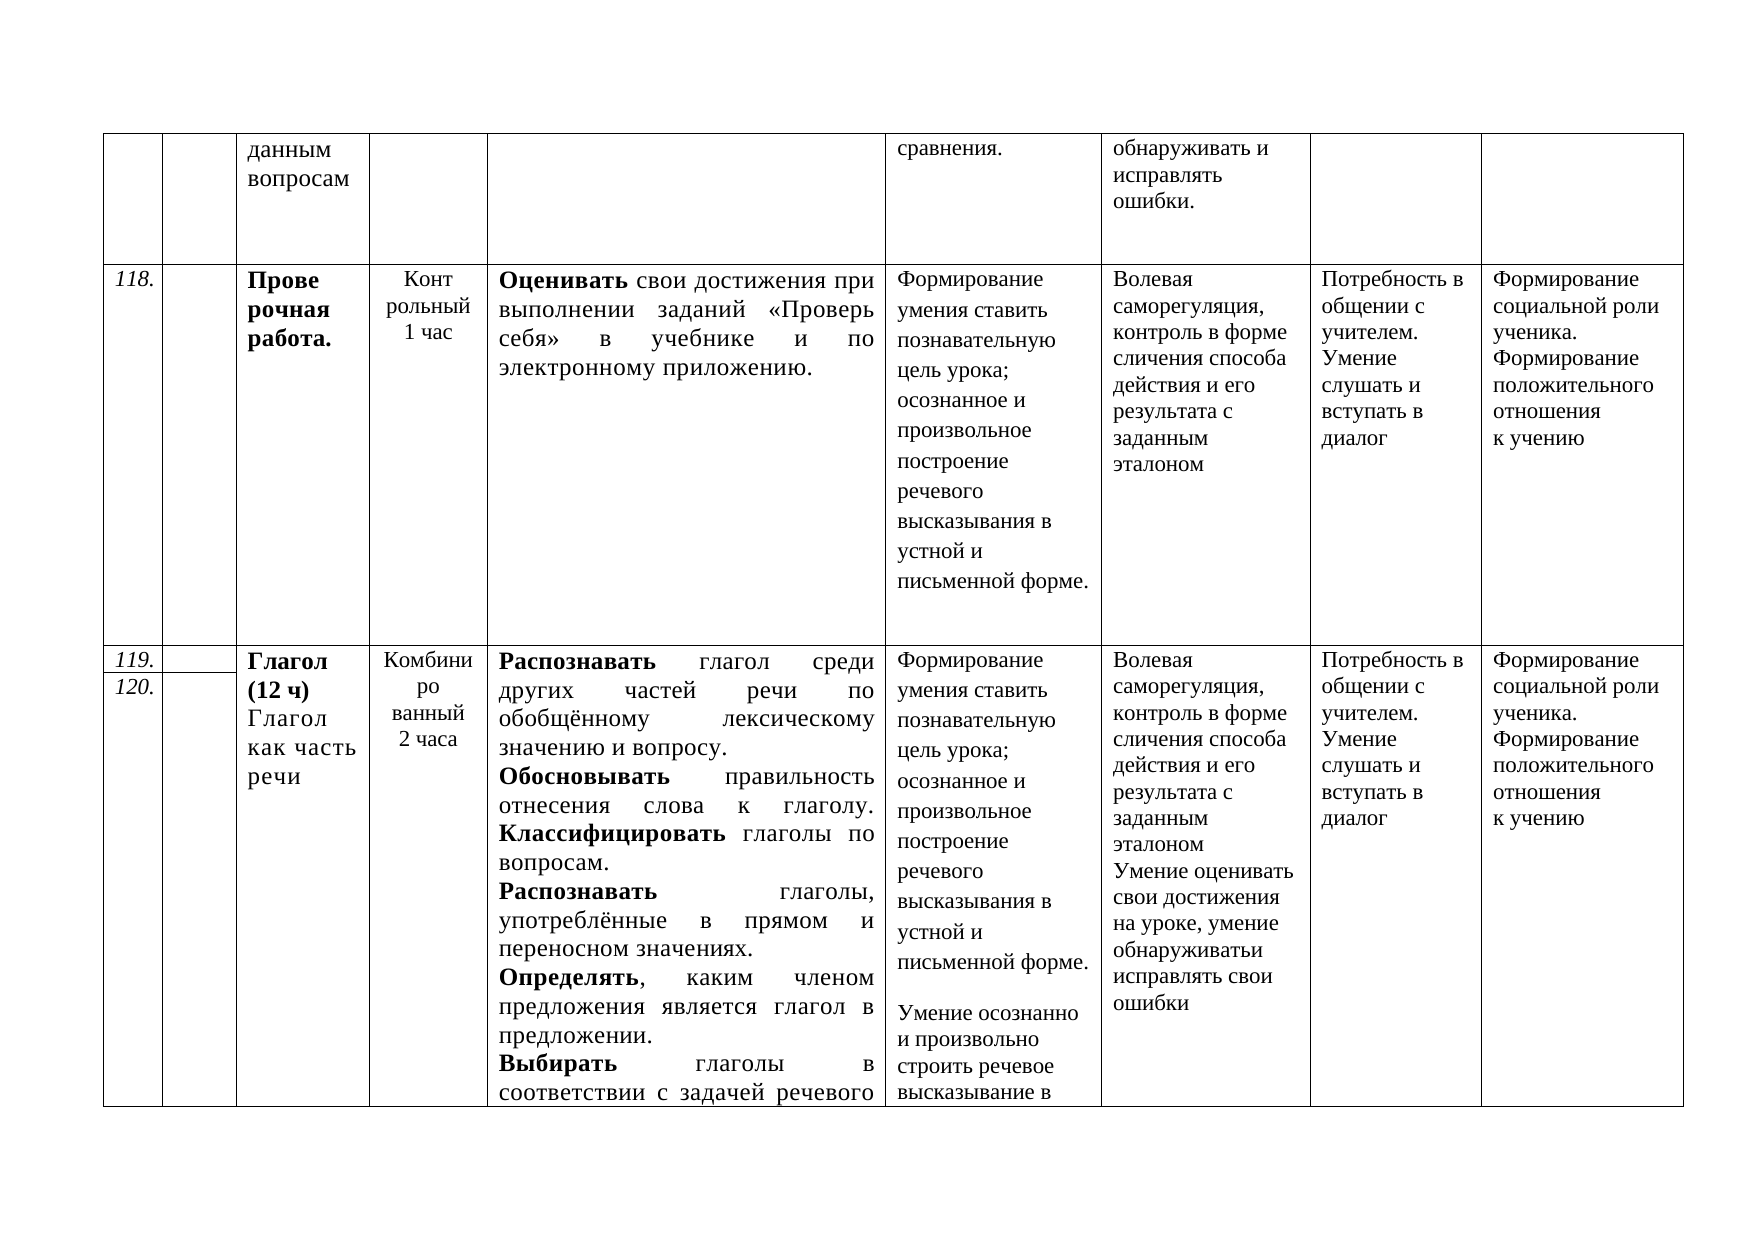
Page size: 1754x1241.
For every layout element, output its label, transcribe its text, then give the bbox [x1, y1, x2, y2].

table_cell Прове рочная работа. [237, 265, 369, 645]
table_cell [163, 646, 236, 672]
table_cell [1482, 265, 1683, 645]
table_cell Глагол (12 ч) Глагол как часть речи [237, 646, 369, 1106]
table_cell Формирование умения ставить познавательную цель урока; осознанное и произвольное построение речевого высказывания в устной и письменной форме. Умение осознанно и произвольно строить речевое высказывание в устной и письменной форме [886, 646, 1101, 1106]
table_cell [163, 673, 236, 1106]
table_cell [104, 134, 162, 264]
table_cell Распознавать глагол среди других частей речи по обобщённому лексическому значению и вопросу. Обосновывать правильность отнесения слова к глаголу. Классифицировать глаголы по вопросам. Распознавать глаголы, употреблённые в прямом и переносном значениях. Определять, каким членом предложения является глагол в предложении. Выбирать глаголы в соответствии с задачей речевого высказывания. [488, 646, 885, 1106]
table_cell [1311, 646, 1481, 1106]
table_cell [104, 646, 162, 672]
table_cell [370, 646, 487, 1106]
table_cell Конт рольный 1 час [370, 265, 487, 645]
table_cell Волевая саморегуляция, контроль в форме сличения способа действия и его результата с заданным эталоном [1102, 265, 1310, 645]
table_cell [104, 265, 162, 645]
table_cell [163, 134, 236, 264]
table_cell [1311, 265, 1481, 645]
table_cell Оценивать свои достижения при выполнении заданий «Проверь себя» в учебнике и по электронному приложению. [488, 265, 885, 645]
table_cell Волевая саморегуляция, контроль в форме сличения способа действия и его результата с заданным эталоном Умение оценивать свои достижения на уроке, умение обнаруживатьи исправлять свои ошибки [1102, 646, 1310, 1106]
table_cell [104, 673, 162, 1106]
table_cell Формирование умения ставить познавательную цель урока; осознанное и произвольное построение речевого высказывания в устной и письменной форме. [886, 265, 1101, 645]
table_cell [163, 265, 236, 645]
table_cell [1482, 646, 1683, 1106]
